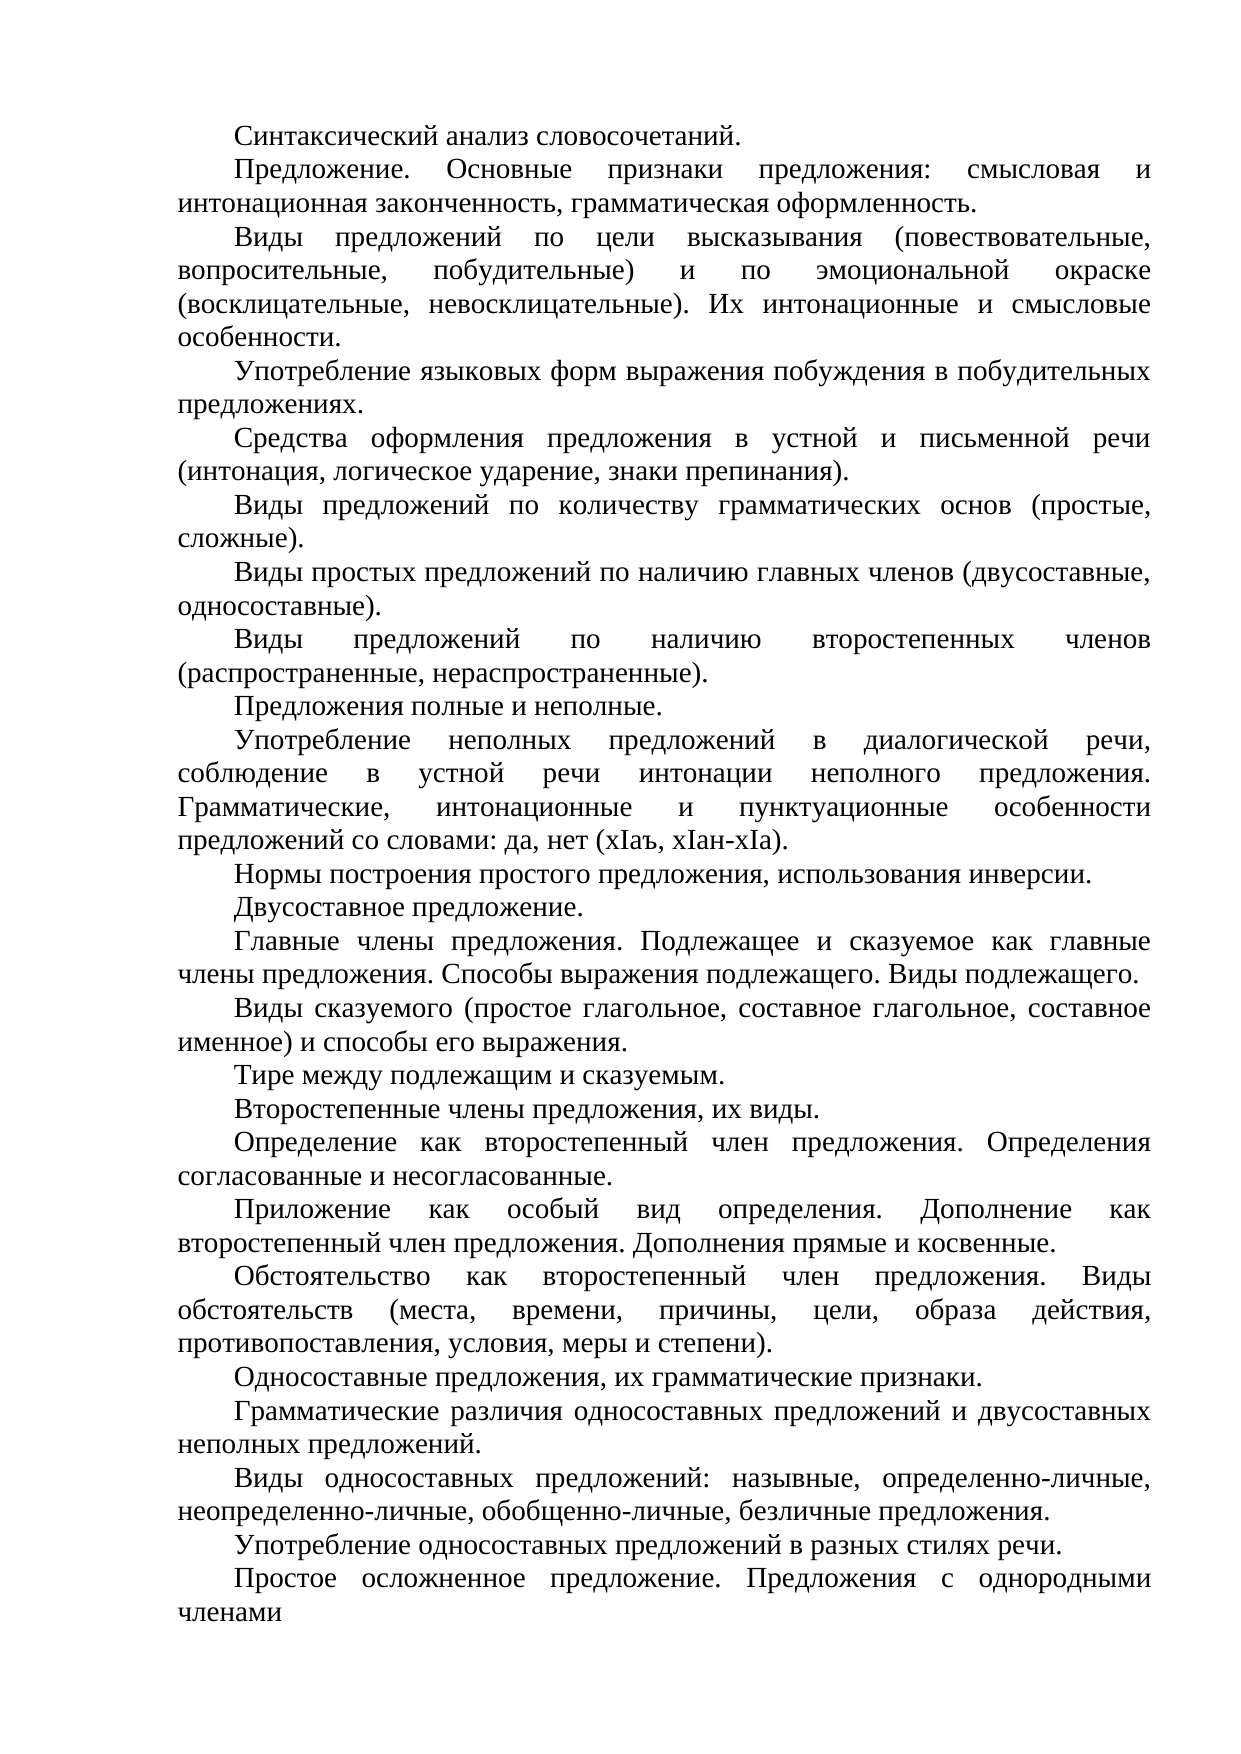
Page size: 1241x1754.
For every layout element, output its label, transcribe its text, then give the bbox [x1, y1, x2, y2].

text Виды предложений по цели высказывания (повествовательные, вопросительные, побудительные) и по эмоциональной окраске (восклицательные, невосклицательные). Их интонационные и смысловые особенности. [177, 219, 1152, 353]
text Обстоятельство как второстепенный член предложения. Виды обстоятельств (места, времени, причины, цели, образа действия, противопоставления, условия, меры и степени). [177, 1258, 1152, 1359]
text Простое осложненное предложение. Предложения с однородными членами [177, 1560, 1152, 1627]
text Грамматические различия односоставных предложений и двусоставных неполных предложений. [177, 1393, 1152, 1460]
text Средства оформления предложения в устной и письменной речи (интонация, логическое ударение, знаки препинания). [177, 420, 1152, 487]
text Предложение. Основные признаки предложения: смысловая и интонационная законченность, грамматическая оформленность. [177, 152, 1152, 219]
text Второстепенные члены предложения, их виды. [177, 1091, 1152, 1124]
text Тире между подлежащим и сказуемым. [177, 1057, 1152, 1091]
text Употребление односоставных предложений в разных стилях речи. [177, 1527, 1152, 1560]
text Виды предложений по количеству грамматических основ (простые, сложные). [177, 487, 1152, 554]
text Виды простых предложений по наличию главных членов (двусоставные, односоставные). [177, 554, 1152, 621]
text Односоставные предложения, их грамматические признаки. [177, 1359, 1152, 1393]
text Виды предложений по наличию второстепенных членов (распространенные, нераспространенные). [177, 621, 1152, 688]
text Главные члены предложения. Подлежащее и сказуемое как главные члены предложения. Способы выражения подлежащего. Виды подлежащего. [177, 923, 1152, 990]
text Приложение как особый вид определения. Дополнение как второстепенный член предложения. Дополнения прямые и косвенные. [177, 1191, 1152, 1258]
text Виды односоставных предложений: назывные, определенно-личные, неопределенно-личные, обобщенно-личные, безличные предложения. [177, 1460, 1152, 1527]
text Виды сказуемого (простое глагольное, составное глагольное, составное именное) и способы его выражения. [177, 990, 1152, 1057]
text Предложения полные и неполные. [177, 688, 1152, 722]
text Определение как второстепенный член предложения. Определения согласованные и несогласованные. [177, 1124, 1152, 1191]
text Двусоставное предложение. [177, 889, 1152, 923]
text Употребление языковых форм выражения побуждения в побудительных предложениях. [177, 353, 1152, 420]
text Синтаксический анализ словосочетаний. [177, 118, 1152, 152]
text Употребление неполных предложений в диалогической речи, соблюдение в устной речи интонации неполного предложения. Грамматические, интонационные и пунктуационные особенности предложений со словами: да, нет (хIаъ, хIан-хIа). [177, 722, 1152, 856]
text Нормы построения простого предложения, использования инверсии. [177, 856, 1152, 889]
